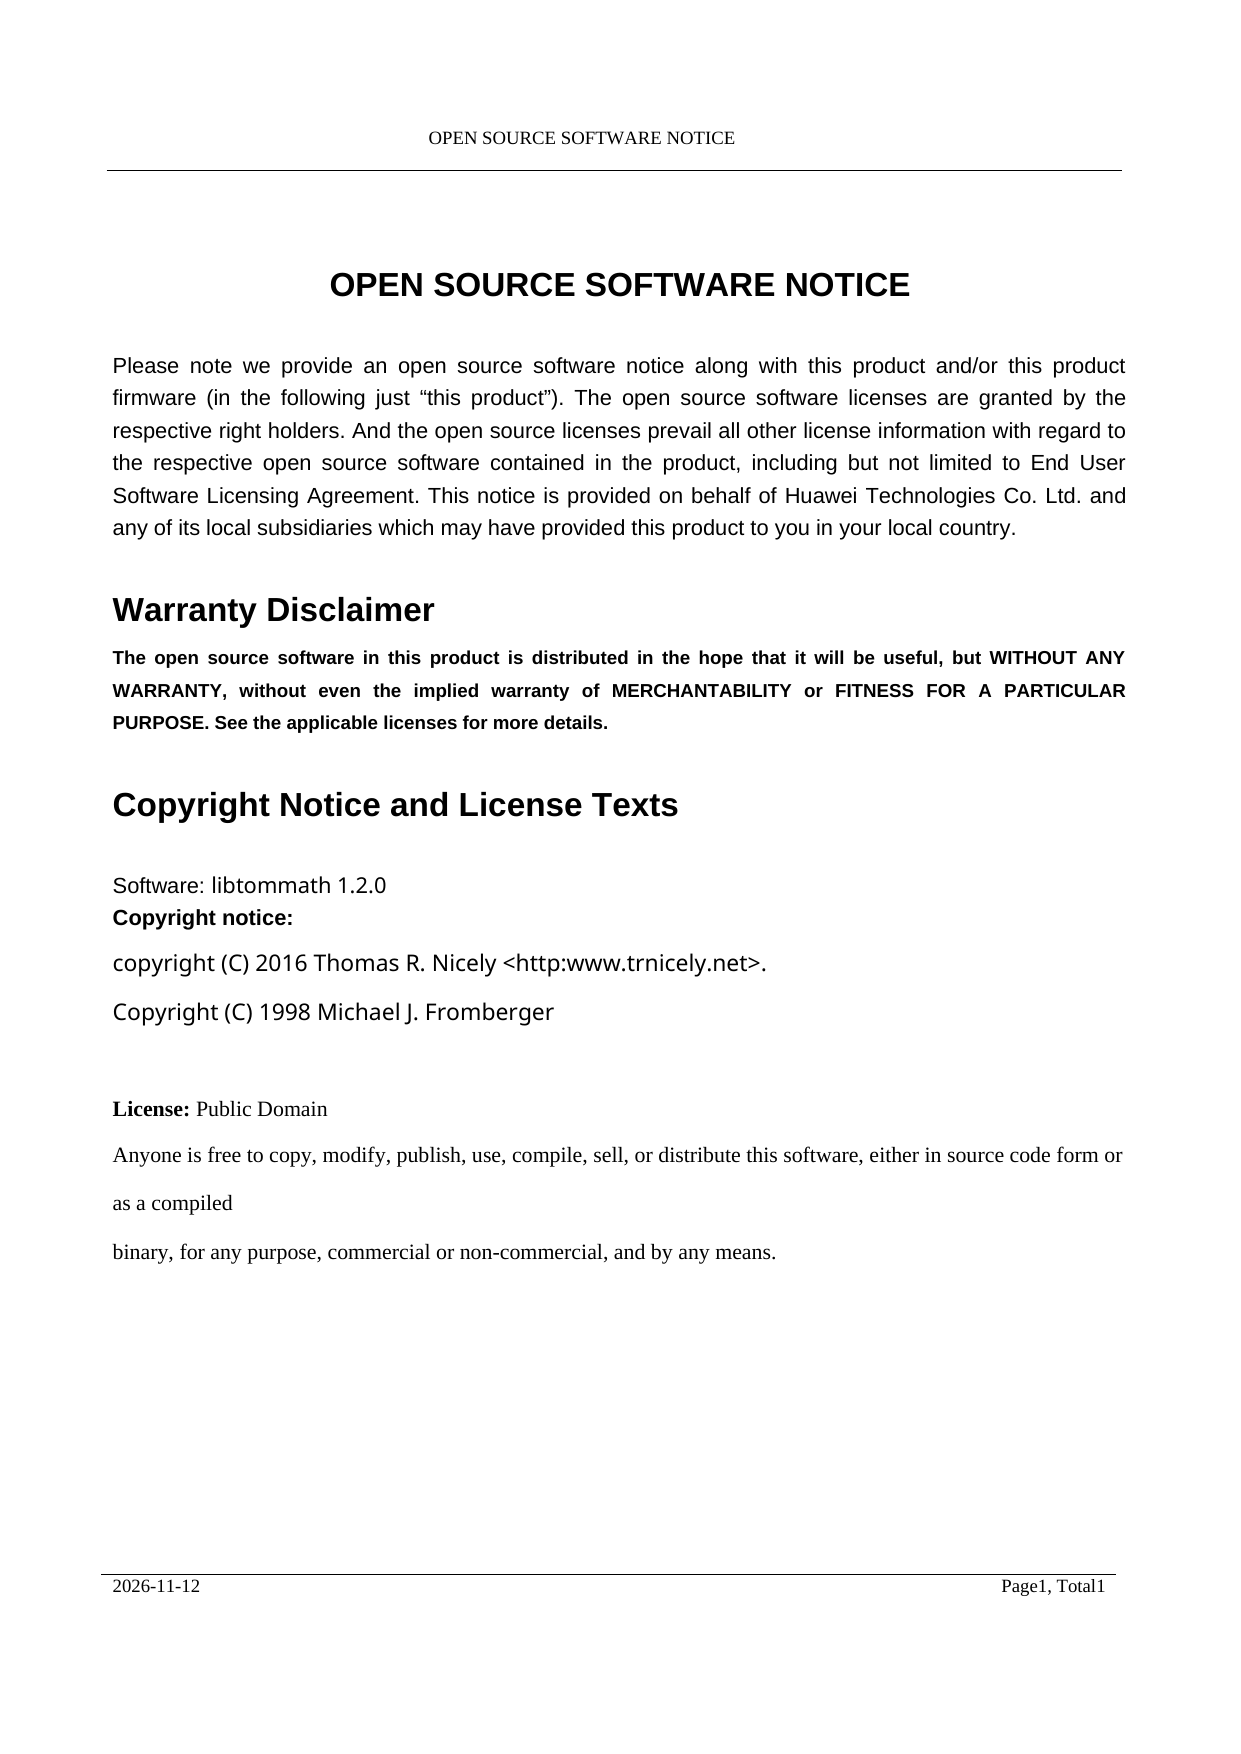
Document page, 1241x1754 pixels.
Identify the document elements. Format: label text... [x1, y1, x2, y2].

text OPEN SOURCE SOFTWARE NOTICE [112, 251, 1128, 316]
text Software: libtommath 1.2.0 [112, 869, 1128, 901]
text The open source software in this product is distributed in the hope that it will be useful, but WITHOUT ANY WARRANTY, without even the implied warranty of MERCHANTABILITY or FITNESS FOR A PARTICULAR PURPOSE. See the applicable licenses for more details. [112, 641, 1128, 739]
text Warranty Disclaimer [112, 576, 1128, 641]
text Copyright Notice and License Texts [112, 771, 1128, 836]
text Copyright notice: [112, 901, 1128, 934]
text Please note we provide an open source software notice along with this product and/or this product firmware (in the following just “this product”). The open source software licenses are granted by the respective right holders. And the open source licenses prevail all other license information with regard to the respective open source software contained in the product, including but not limited to End User Software Licensing Agreement. This notice is provided on behalf of Huawei Technologies Co. Ltd. and any of its local subsidiaries which may have provided this product to you in your local country. [112, 349, 1128, 544]
text License: Public Domain [112, 1093, 1128, 1125]
text Anyone is free to copy, modify, publish, use, compile, sell, or distribute this software, either in source code form or as a compiled binary, for any purpose, commercial or non-commercial, and by any means. [112, 1138, 1128, 1268]
text copyright (C) 2016 Thomas R. Nicely <http:www.trnicely.net>. Copyright (C) 1998 Michael J. Fromberger [112, 947, 1128, 1077]
